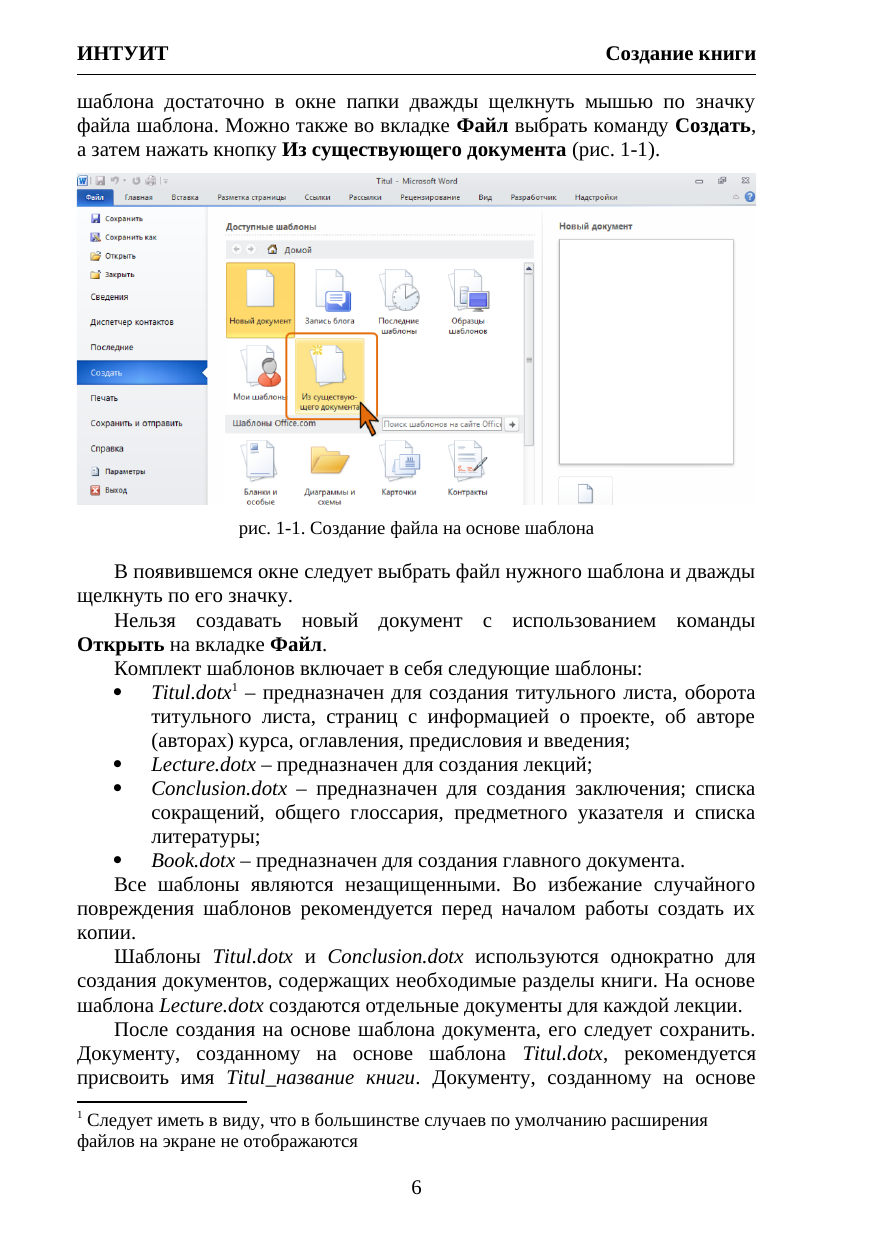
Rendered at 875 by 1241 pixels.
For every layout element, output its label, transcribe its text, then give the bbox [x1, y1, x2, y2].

text Все шаблоны являются незащищенными. Во избежание случайного повреждения шаблонов рекомендуется перед началом работы создать их копии. [77, 872, 756, 944]
list Lecture.dotx – предназначен для создания лекций; [114, 752, 756, 776]
text Шаблоны Titul.dotx и Conclusion.dotx используются однократно для создания документов, содержащих необходимые разделы книги. На основе шаблона Lecture.dotx создаются отдельные документы для каждой лекции. [77, 944, 756, 1017]
list Titul.dotx – предназначен для создания титульного листа, оборота титульного листа, страниц с информацией о проекте, об авторе (авторах) курса, оглавления, предисловия и введения; [114, 680, 756, 752]
text Комплект шаблонов включает в себя следующие шаблоны: [77, 656, 756, 680]
text В появившемся окне следует выбрать файл нужного шаблона и дважды щелкнуть по его значку. [77, 559, 756, 607]
picture [76, 173, 757, 505]
text Нельзя создавать новый документ с использованием команды Открыть на вкладке Файл. [77, 607, 756, 656]
list Book.dotx – предназначен для создания главного документа. [114, 848, 756, 872]
list Conclusion.dotx – предназначен для создания заключения; списка сокращений, общего глоссария, предметного указателя и списка литературы; [114, 776, 756, 848]
